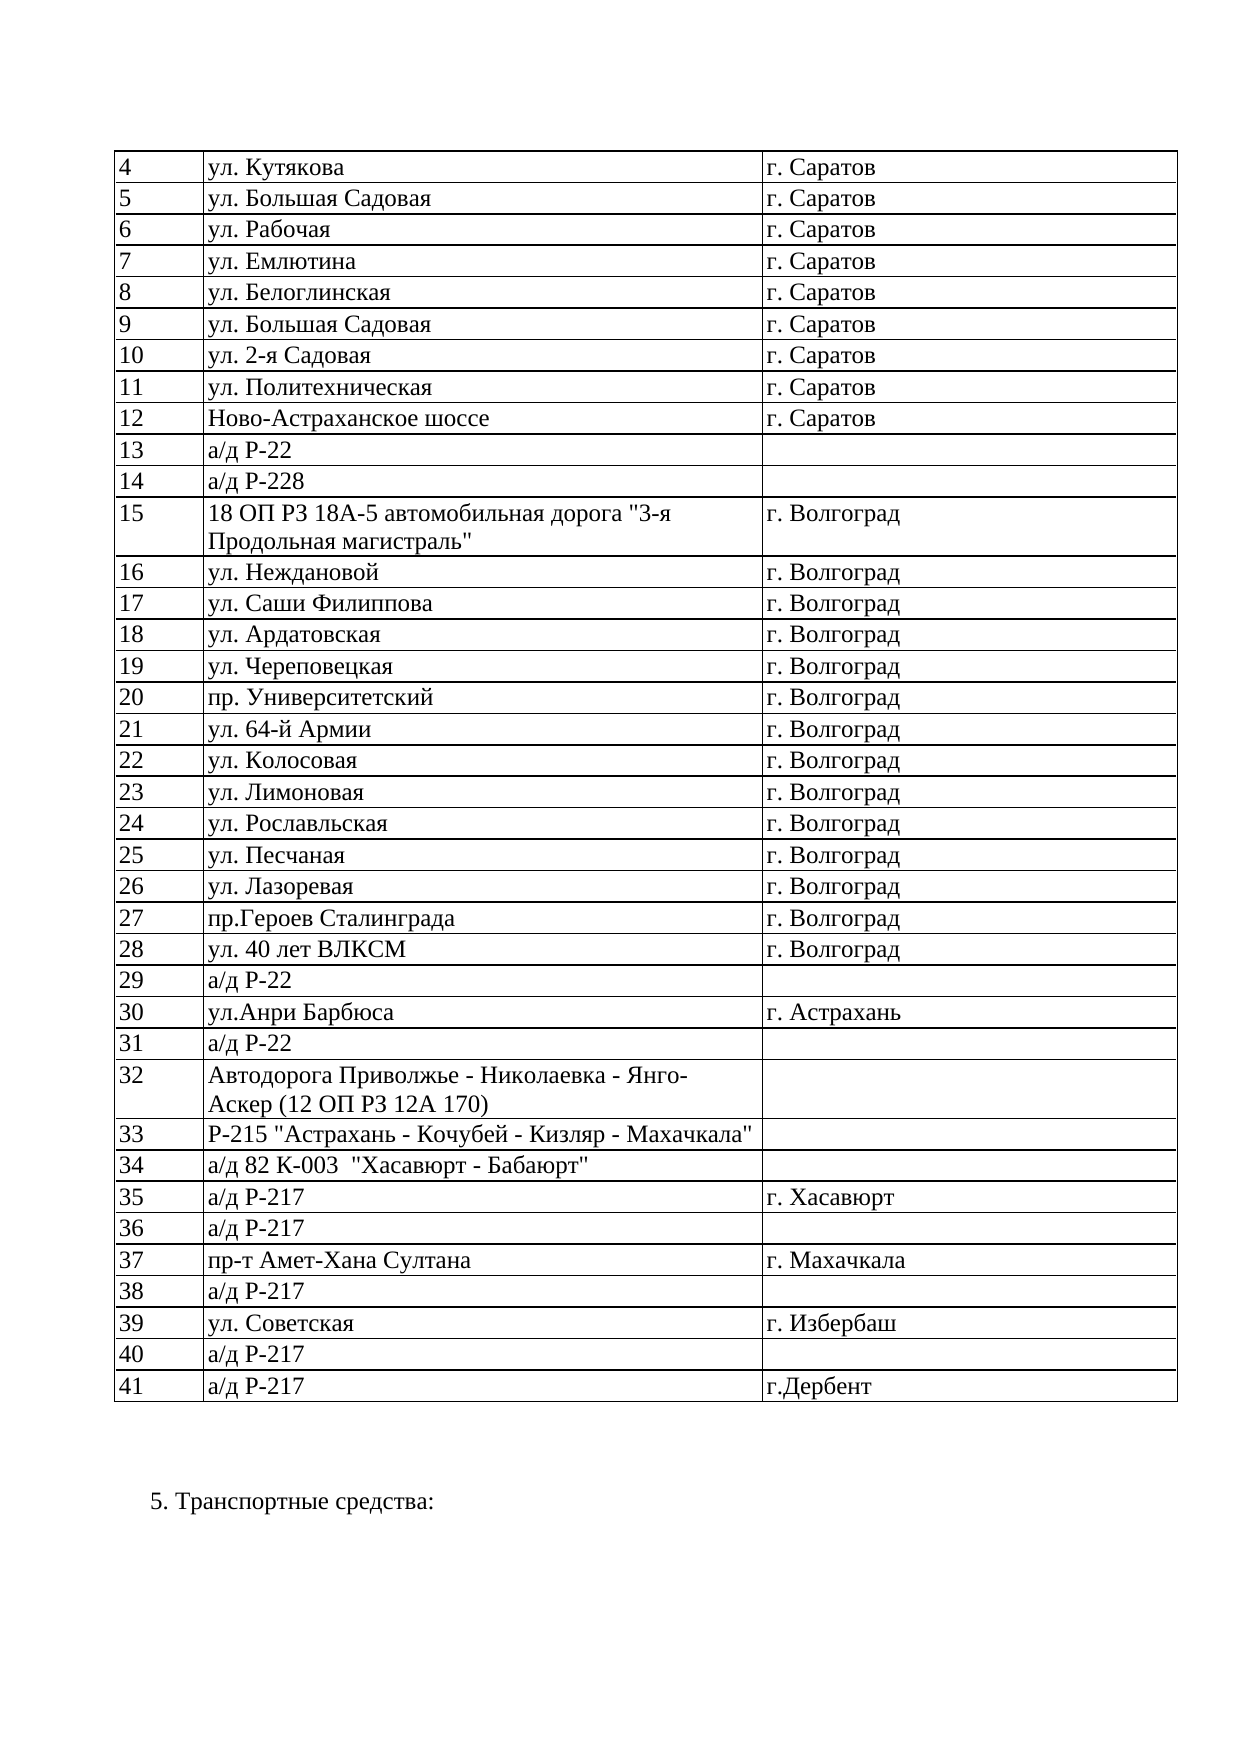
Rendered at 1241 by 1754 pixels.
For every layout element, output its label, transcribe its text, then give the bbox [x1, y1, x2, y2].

table_cell Ново-Астраханское шоссе [204, 403, 762, 433]
table_cell г. Волгоград [763, 681, 1177, 712]
table_cell Автодорога Приволжье - Николаевка - Янго- Аскер (12 ОП РЗ 12А 170) [204, 1060, 762, 1117]
table_cell ул. Емлютина [204, 246, 762, 276]
table_cell г. Волгоград [763, 713, 1177, 744]
table_cell [763, 1338, 1177, 1369]
table_cell [763, 1027, 1177, 1058]
table_cell г. Волгоград [763, 901, 1177, 933]
table_cell ул. Советская [204, 1308, 762, 1338]
table_cell г. Саратов [763, 152, 1177, 181]
table_cell г.Дербент [763, 1369, 1177, 1401]
table_cell 41 [115, 1370, 203, 1401]
table_cell г. Саратов [763, 213, 1177, 244]
table_cell ул. 2-я Садовая [204, 340, 762, 370]
table_cell г. Саратов [763, 402, 1177, 433]
table_cell [763, 1275, 1177, 1306]
table_cell пр. Университетский [204, 683, 762, 712]
table_cell а/д Р-22 [204, 435, 762, 464]
table_cell 33 [115, 1119, 203, 1149]
table_cell ул. Череповецкая [204, 651, 762, 681]
table_cell 9 [115, 308, 203, 339]
table_cell а/д Р-217 [204, 1213, 762, 1243]
table_cell 23 [115, 776, 203, 807]
table_cell 38 [115, 1276, 203, 1306]
table_cell 35 [115, 1181, 203, 1212]
table_cell пр-т Амет-Хана Султана [204, 1245, 762, 1275]
table_cell [763, 1149, 1177, 1180]
table_cell ул. Большая Садовая [204, 183, 762, 213]
table_cell 27 [115, 902, 203, 933]
table_cell г. Волгоград [763, 618, 1177, 649]
table_cell г. Хасавюрт [763, 1180, 1177, 1212]
table_cell г. Саратов [763, 181, 1177, 213]
table_cell 19 [115, 651, 203, 681]
table_cell 13 [115, 434, 203, 464]
table_cell г. Волгоград [763, 838, 1177, 870]
table_cell ул. Рославльская [204, 808, 762, 838]
table_cell а/д Р-217 [204, 1371, 762, 1401]
table_cell 25 [115, 839, 203, 870]
table_cell ул. Лимоновая [204, 777, 762, 807]
table_cell 30 [115, 997, 203, 1027]
table_cell а/д Р-228 [204, 466, 762, 496]
text 5. Транспортные средства: [150, 1486, 1090, 1515]
table_cell 14 [115, 466, 203, 496]
table_cell ул. Белоглинская [204, 277, 762, 307]
table_cell г. Волгоград [763, 775, 1177, 807]
table_cell г. Саратов [763, 276, 1177, 307]
table_cell г. Волгоград [763, 807, 1177, 838]
table_cell ул. 40 лет ВЛКСМ [204, 934, 762, 964]
table_cell 8 [115, 277, 203, 307]
table_cell г. Волгоград [763, 933, 1177, 964]
table_cell 7 [115, 245, 203, 276]
table_cell 16 [115, 556, 203, 587]
table_cell 39 [115, 1307, 203, 1338]
table_cell 22 [115, 745, 203, 775]
table_cell ул. Кутякова [204, 152, 762, 181]
table_cell а/д Р-217 [204, 1182, 762, 1212]
table_cell ул. 64-й Армии [204, 714, 762, 744]
table_cell 29 [115, 965, 203, 996]
table_cell г. Саратов [763, 244, 1177, 276]
table_cell пр.Героев Сталинграда [204, 903, 762, 933]
table_cell ул. Ардатовская [204, 620, 762, 649]
table_cell г. Саратов [763, 370, 1177, 402]
table_cell 40 [115, 1339, 203, 1369]
table_cell 36 [115, 1213, 203, 1243]
table_cell г. Волгоград [763, 587, 1177, 618]
table_cell а/д Р-217 [204, 1339, 762, 1369]
table_cell 12 [115, 403, 203, 433]
table_cell 28 [115, 934, 203, 964]
table_cell 17 [115, 588, 203, 618]
table_cell г. Волгоград [763, 555, 1177, 587]
table_cell 6 [115, 214, 203, 244]
table_cell а/д Р-217 [204, 1276, 762, 1306]
table_cell а/д Р-22 [204, 1029, 762, 1058]
table_cell 15 [115, 497, 203, 555]
table_cell Р-215 "Астрахань - Кочубей - Кизляр - Махачкала" [204, 1119, 762, 1149]
table_cell 21 [115, 714, 203, 744]
table_cell а/д 82 К-003 "Хасавюрт - Бабаюрт" [204, 1151, 762, 1180]
table_cell [763, 1212, 1177, 1243]
table_cell 26 [115, 871, 203, 901]
table_cell [763, 1118, 1177, 1149]
table_cell г. Астрахань [763, 996, 1177, 1027]
table_cell 18 ОП РЗ 18А-5 автомобильная дорога "3-я Продольная магистраль" [204, 498, 762, 555]
table_cell 5 [115, 183, 203, 213]
table_cell г. Махачкала [763, 1243, 1177, 1275]
table_cell ул.Анри Барбюса [204, 997, 762, 1027]
table_cell [763, 465, 1177, 496]
table_cell г. Волгоград [763, 496, 1177, 555]
table_cell г. Избербаш [763, 1306, 1177, 1338]
table_cell 10 [115, 340, 203, 370]
table_cell г. Саратов [763, 307, 1177, 339]
table_cell г. Саратов [763, 339, 1177, 370]
table_cell 4 [115, 152, 203, 181]
table_cell 20 [115, 682, 203, 712]
table_cell 34 [115, 1150, 203, 1180]
table_cell ул. Песчаная [204, 840, 762, 870]
table_cell [763, 964, 1177, 996]
table_cell ул. Колосовая [204, 746, 762, 775]
table_cell ул. Неждановой [204, 557, 762, 587]
table_cell г. Волгоград [763, 650, 1177, 681]
table_cell ул. Рабочая [204, 215, 762, 244]
table_cell 24 [115, 808, 203, 838]
table_cell г. Волгоград [763, 870, 1177, 901]
table_cell 18 [115, 619, 203, 649]
table_cell ул. Большая Садовая [204, 309, 762, 339]
table_cell а/д Р-22 [204, 966, 762, 996]
table_cell 37 [115, 1244, 203, 1275]
table_cell ул. Саши Филиппова [204, 588, 762, 618]
table_cell ул. Лазоревая [204, 871, 762, 901]
table_cell [763, 433, 1177, 464]
table_cell г. Волгоград [763, 744, 1177, 775]
table_cell 32 [115, 1060, 203, 1117]
table_cell 11 [115, 371, 203, 402]
table_cell ул. Политехническая [204, 372, 762, 402]
table_cell 31 [115, 1028, 203, 1058]
table_cell [763, 1059, 1177, 1117]
